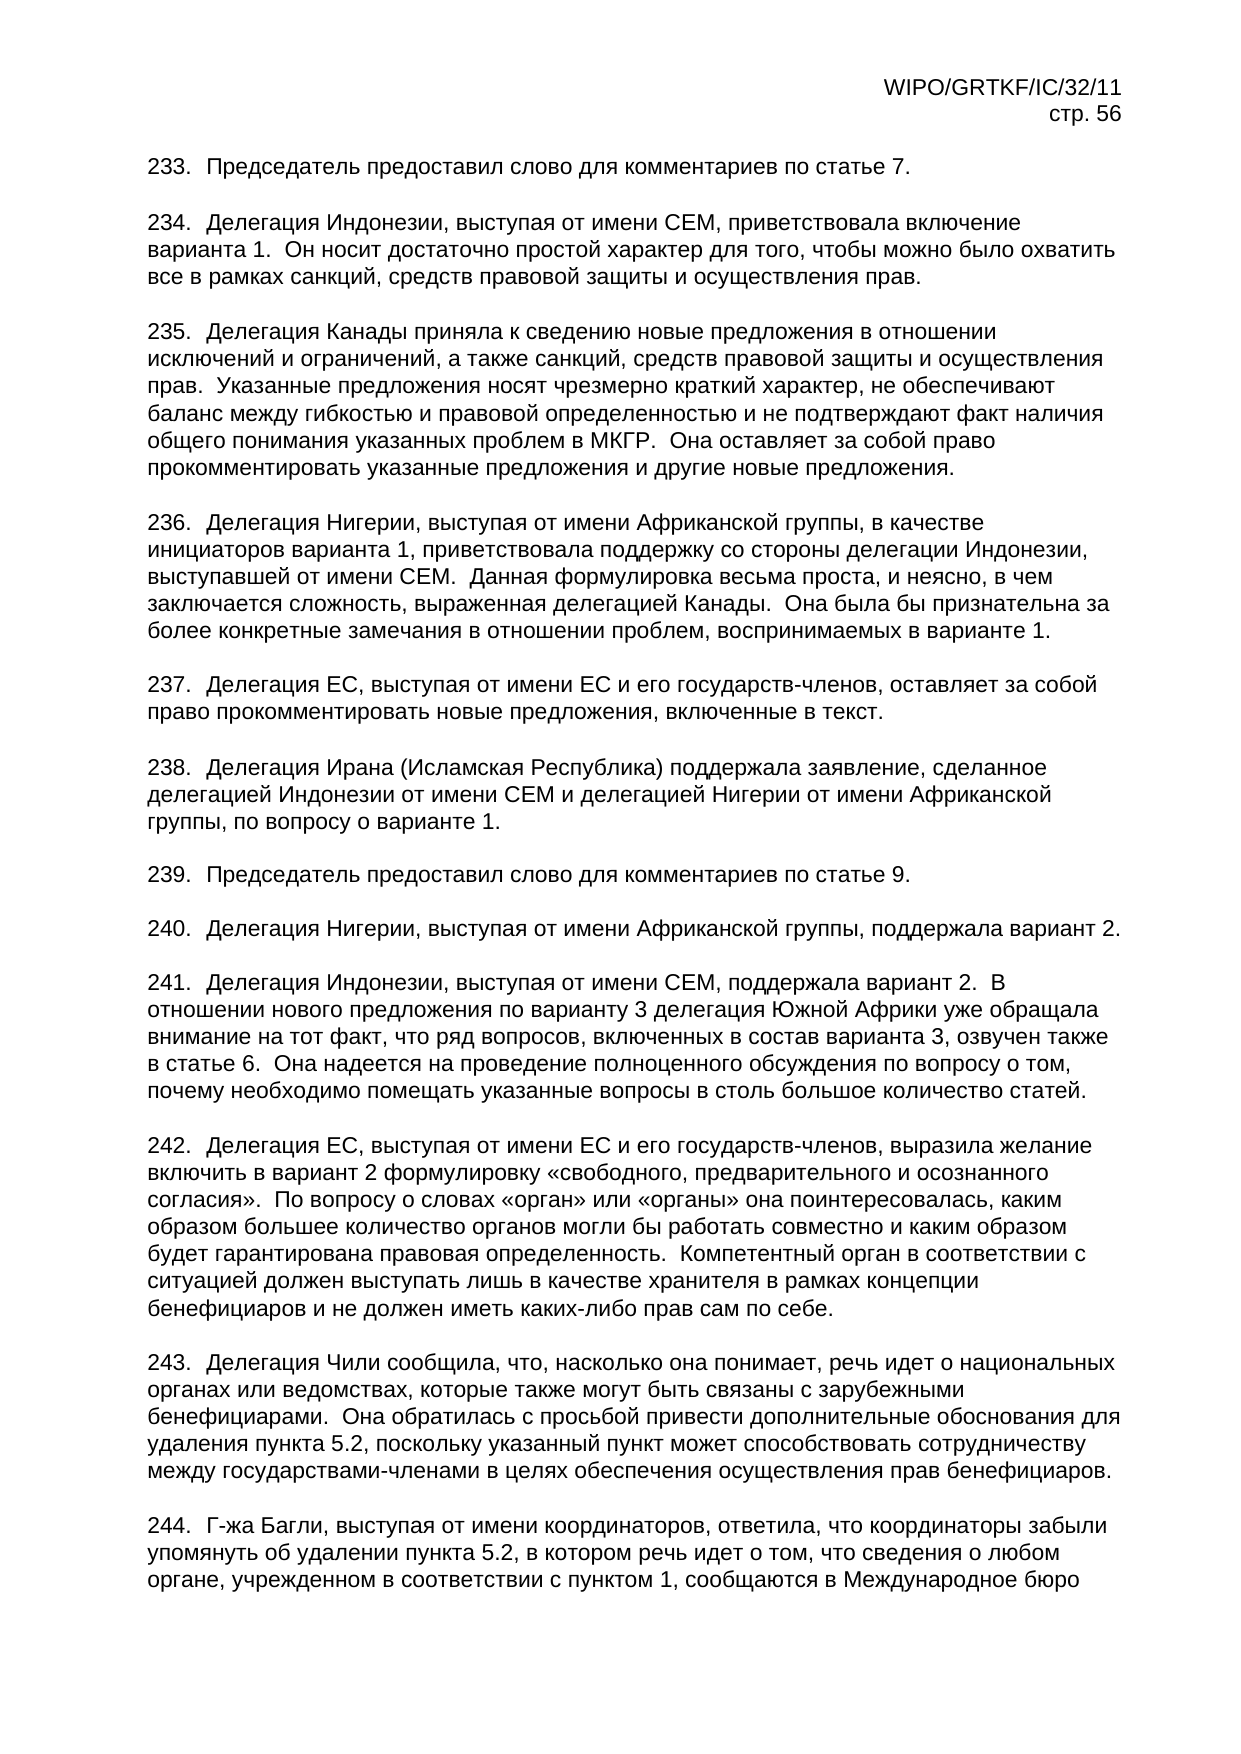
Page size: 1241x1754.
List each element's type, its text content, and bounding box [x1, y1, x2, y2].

list Делегация Нигерии, выступая от имени Африканской группы, в качестве инициаторов варианта 1, приветствовала поддержку со стороны делегации Индонезии, выступавшей от имени СЕМ. Данная формулировка весьма проста, и неясно, в чем заключается сложность, выраженная делегацией Канады. Она была бы признательна за более конкретные замечания в отношении проблем, воспринимаемых в варианте 1. [147, 508, 1122, 644]
list Делегация Ирана (Исламская Республика) поддержала заявление, сделанное делегацией Индонезии от имени СЕМ и делегацией Нигерии от имени Африканской группы, по вопросу о варианте 1. [147, 753, 1122, 834]
list Делегация ЕС, выступая от имени ЕС и его государств-членов, оставляет за собой право прокомментировать новые предложения, включенные в текст. [147, 670, 1122, 724]
list Делегация Канады приняла к сведению новые предложения в отношении исключений и ограничений, а также санкций, средств правовой защиты и осуществления прав. Указанные предложения носят чрезмерно краткий характер, не обеспечивают баланс между гибкостью и правовой определенностью и не подтверждают факт наличия общего понимания указанных проблем в МКГР. Она оставляет за собой право прокомментировать указанные предложения и другие новые предложения. [147, 318, 1122, 480]
list Делегация ЕС, выступая от имени ЕС и его государств-членов, выразила желание включить в вариант 2 формулировку «свободного, предварительного и осознанного согласия». По вопросу о словах «орган» или «органы» она поинтересовалась, каким образом большее количество органов могли бы работать совместно и каким образом будет гарантирована правовая определенность. Компетентный орган в соответствии с ситуацией должен выступать лишь в качестве хранителя в рамках концепции бенефициаров и не должен иметь каких-либо прав сам по себе. [147, 1131, 1122, 1321]
list Делегация Индонезии, выступая от имени СЕМ, приветствовала включение варианта 1. Он носит достаточно простой характер для того, чтобы можно было охватить все в рамках санкций, средств правовой защиты и осуществления прав. [147, 208, 1122, 289]
list Председатель предоставил слово для комментариев по статье 9. [147, 860, 1122, 887]
list Делегация Индонезии, выступая от имени СЕМ, поддержала вариант 2. В отношении нового предложения по варианту 3 делегация Южной Африки уже обращала внимание на тот факт, что ряд вопросов, включенных в состав варианта 3, озвучен также в статье 6. Она надеется на проведение полноценного обсуждения по вопросу о том, почему необходимо помещать указанные вопросы в столь большое количество статей. [147, 968, 1122, 1104]
list Делегация Нигерии, выступая от имени Африканской группы, поддержала вариант 2. [147, 914, 1122, 941]
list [147, 1511, 1122, 1592]
list Председатель предоставил слово для комментариев по статье 7. [147, 153, 1122, 180]
list Делегация Чили сообщила, что, насколько она понимает, речь идет о национальных органах или ведомствах, которые также могут быть связаны с зарубежными бенефициарами. Она обратилась с просьбой привести дополнительные обоснования для удаления пункта 5.2, поскольку указанный пункт может способствовать сотрудничеству между государствами-членами в целях обеспечения осуществления прав бенефициаров. [147, 1348, 1122, 1484]
